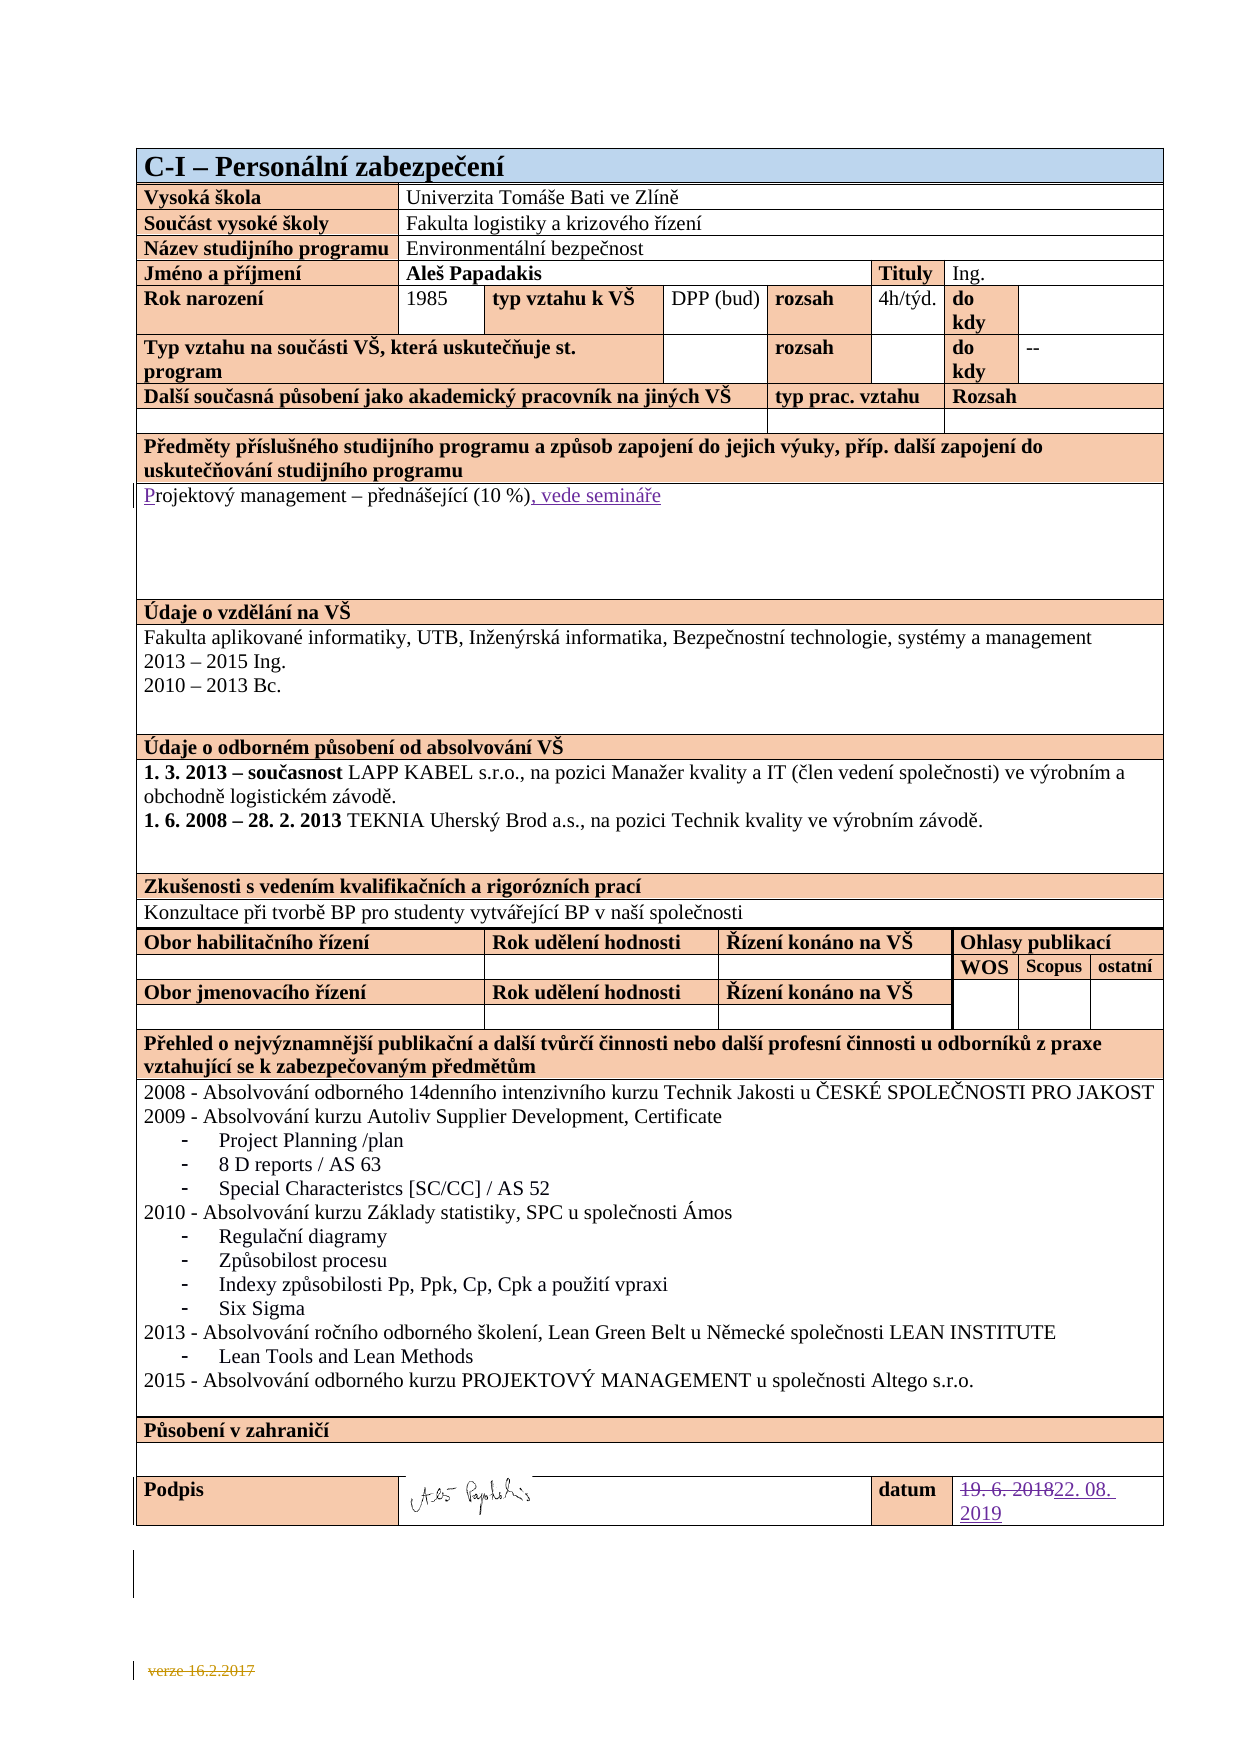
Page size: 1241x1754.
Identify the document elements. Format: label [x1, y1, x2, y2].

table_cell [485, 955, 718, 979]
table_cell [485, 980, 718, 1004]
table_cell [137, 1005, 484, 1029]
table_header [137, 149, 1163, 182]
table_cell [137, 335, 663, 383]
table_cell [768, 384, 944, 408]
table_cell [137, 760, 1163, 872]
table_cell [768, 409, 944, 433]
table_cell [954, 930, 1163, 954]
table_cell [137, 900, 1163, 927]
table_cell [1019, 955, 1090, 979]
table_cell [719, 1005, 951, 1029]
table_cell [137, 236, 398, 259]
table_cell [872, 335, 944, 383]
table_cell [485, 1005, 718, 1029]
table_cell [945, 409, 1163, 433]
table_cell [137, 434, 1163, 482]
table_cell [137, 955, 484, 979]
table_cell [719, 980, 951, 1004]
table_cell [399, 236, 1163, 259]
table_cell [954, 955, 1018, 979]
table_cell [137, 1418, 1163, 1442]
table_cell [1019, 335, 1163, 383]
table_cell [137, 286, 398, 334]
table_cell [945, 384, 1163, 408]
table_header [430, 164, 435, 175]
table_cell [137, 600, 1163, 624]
picture [405, 1476, 533, 1515]
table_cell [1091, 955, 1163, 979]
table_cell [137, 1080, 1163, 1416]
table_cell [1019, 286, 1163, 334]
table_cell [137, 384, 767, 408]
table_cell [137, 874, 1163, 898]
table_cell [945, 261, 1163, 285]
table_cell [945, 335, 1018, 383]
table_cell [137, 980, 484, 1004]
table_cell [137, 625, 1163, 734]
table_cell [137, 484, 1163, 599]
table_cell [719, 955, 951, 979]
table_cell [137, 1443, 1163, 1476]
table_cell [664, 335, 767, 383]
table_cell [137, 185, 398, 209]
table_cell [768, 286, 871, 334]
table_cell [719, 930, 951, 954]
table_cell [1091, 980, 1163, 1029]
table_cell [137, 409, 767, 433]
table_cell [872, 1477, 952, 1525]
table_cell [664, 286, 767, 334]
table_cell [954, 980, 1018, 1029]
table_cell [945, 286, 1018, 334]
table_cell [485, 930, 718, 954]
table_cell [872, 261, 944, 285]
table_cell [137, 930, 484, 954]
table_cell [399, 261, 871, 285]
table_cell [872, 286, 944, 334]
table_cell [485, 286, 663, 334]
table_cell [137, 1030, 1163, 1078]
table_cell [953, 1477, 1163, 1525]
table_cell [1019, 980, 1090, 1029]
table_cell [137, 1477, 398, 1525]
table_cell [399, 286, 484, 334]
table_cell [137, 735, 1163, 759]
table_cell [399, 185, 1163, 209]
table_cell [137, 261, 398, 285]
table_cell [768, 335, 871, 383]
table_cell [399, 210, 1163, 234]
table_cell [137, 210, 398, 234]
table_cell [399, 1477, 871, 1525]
